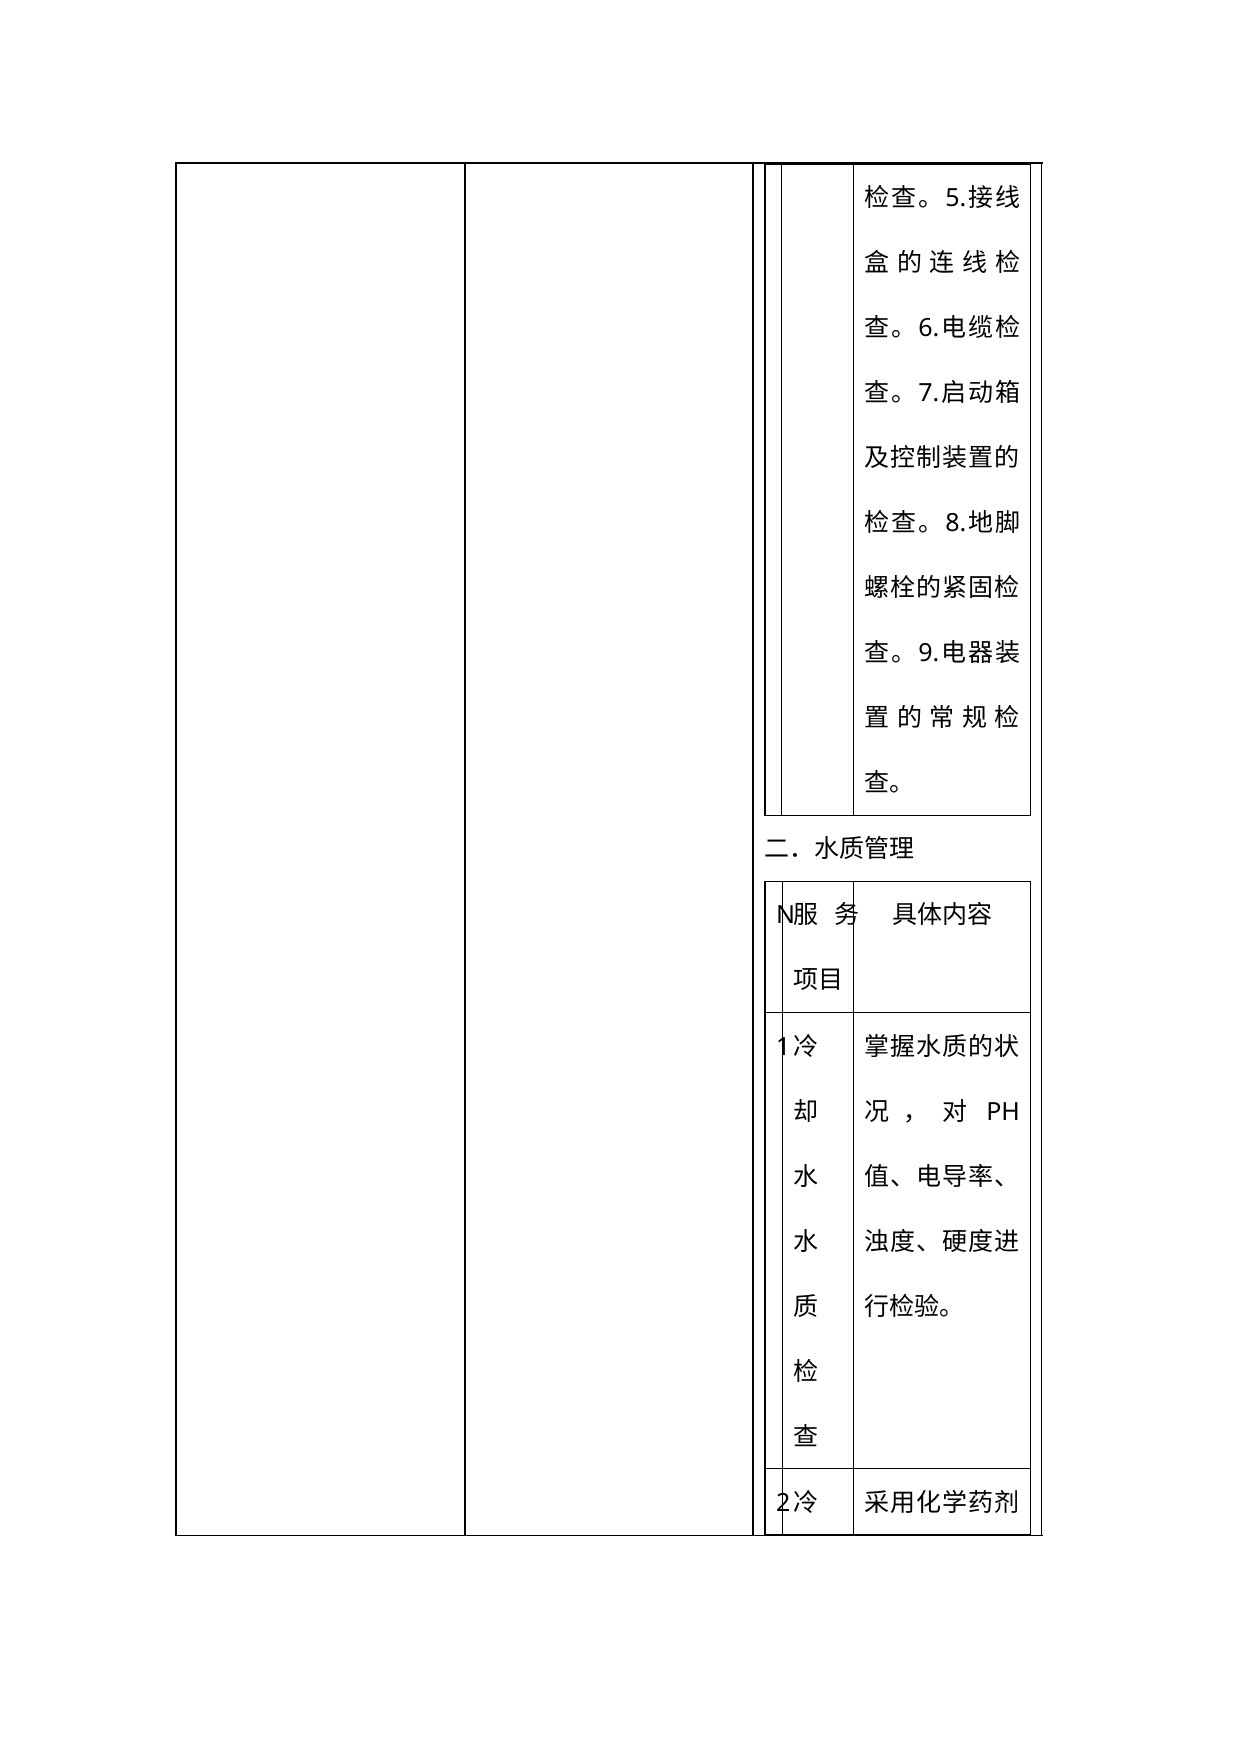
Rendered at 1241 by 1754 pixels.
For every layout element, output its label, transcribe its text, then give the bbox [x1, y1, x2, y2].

table_cell [177, 164, 464, 1535]
table_cell 1 [466, 164, 752, 1535]
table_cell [754, 164, 1041, 1535]
